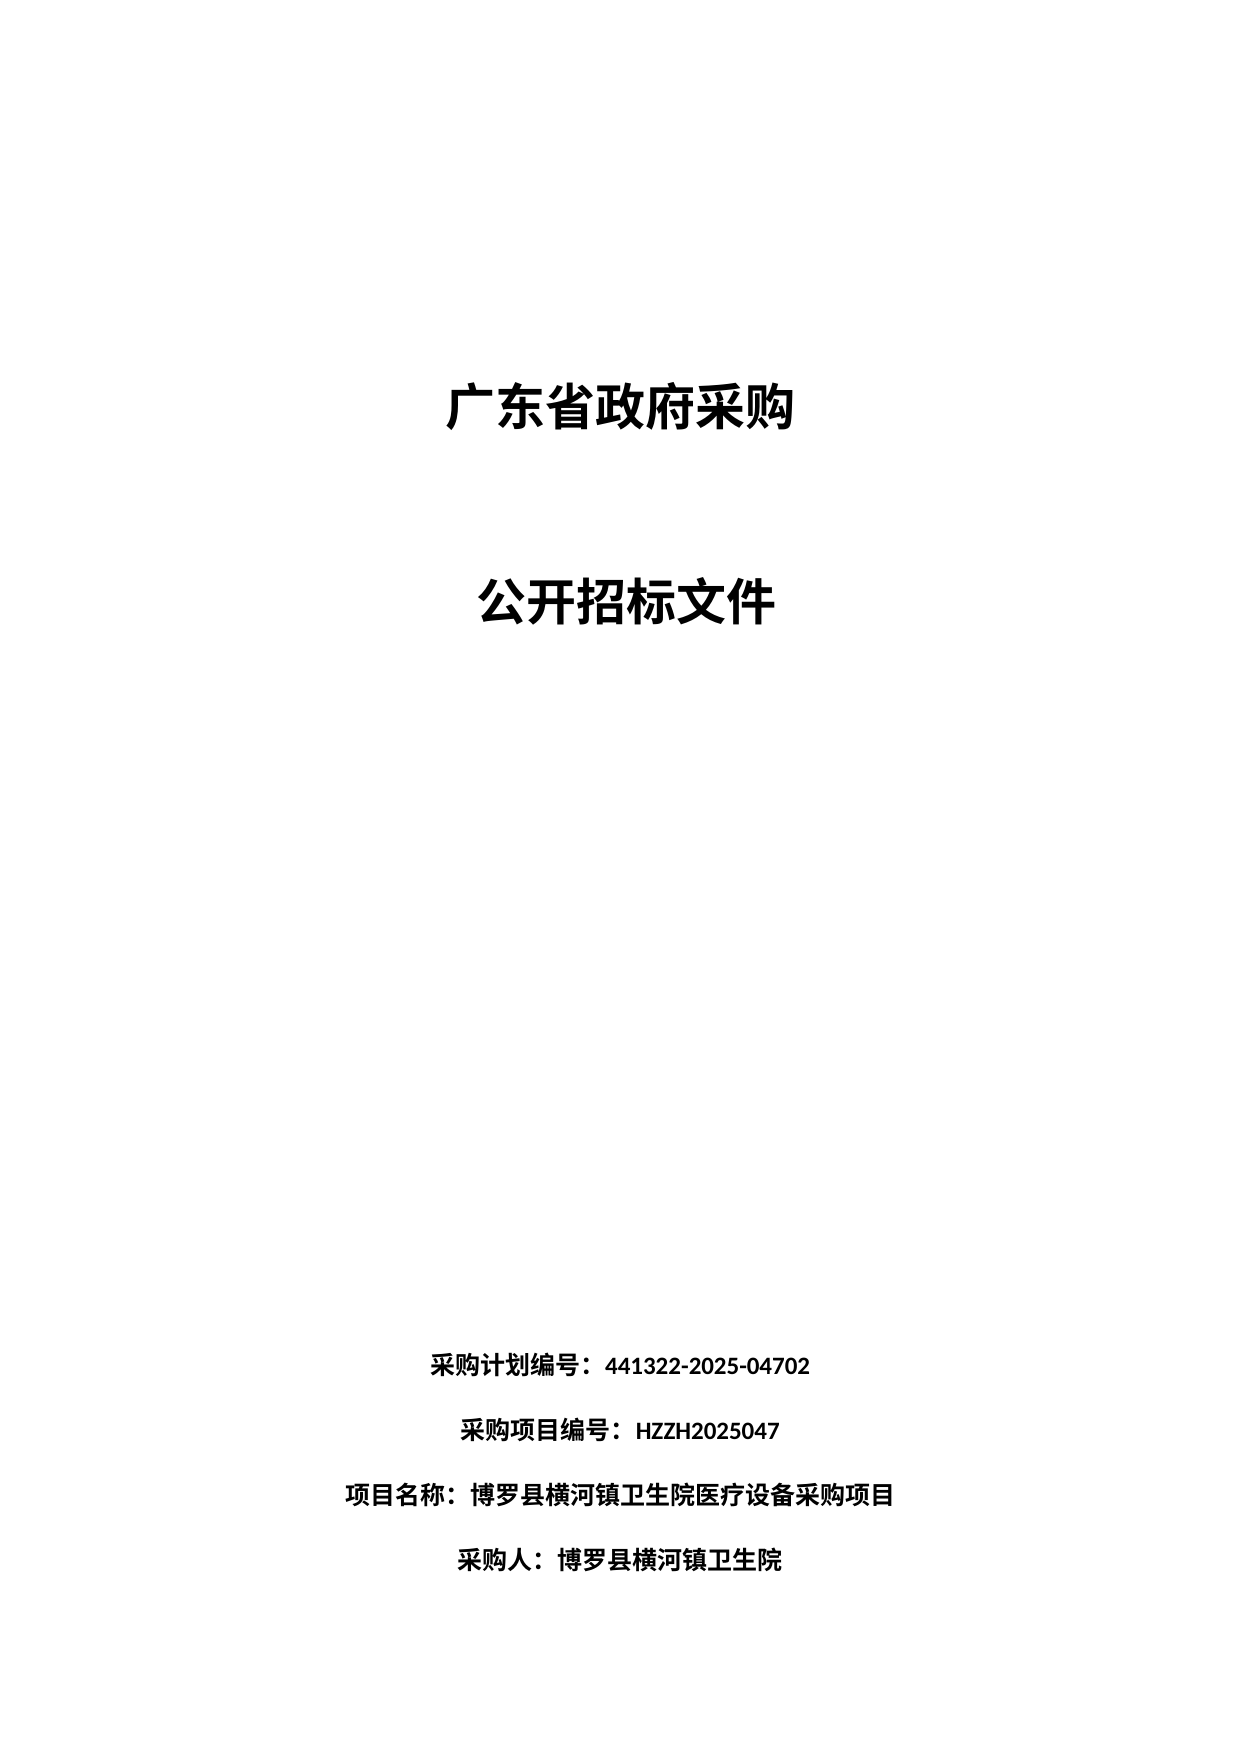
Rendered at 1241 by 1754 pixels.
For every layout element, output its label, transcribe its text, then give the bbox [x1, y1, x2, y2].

text 采购人：博罗县横河镇卫生院 [187, 1527, 1053, 1592]
text 项目名称：博罗县横河镇卫生院医疗设备采购项目 [187, 1462, 1053, 1527]
text 采购项目编号：HZZH2025047 [187, 1397, 1053, 1462]
text 公开招标文件 [187, 552, 1053, 1332]
text 广东省政府采购 [187, 357, 1053, 454]
text 采购计划编号：441322-2025-04702 [187, 1332, 1053, 1397]
